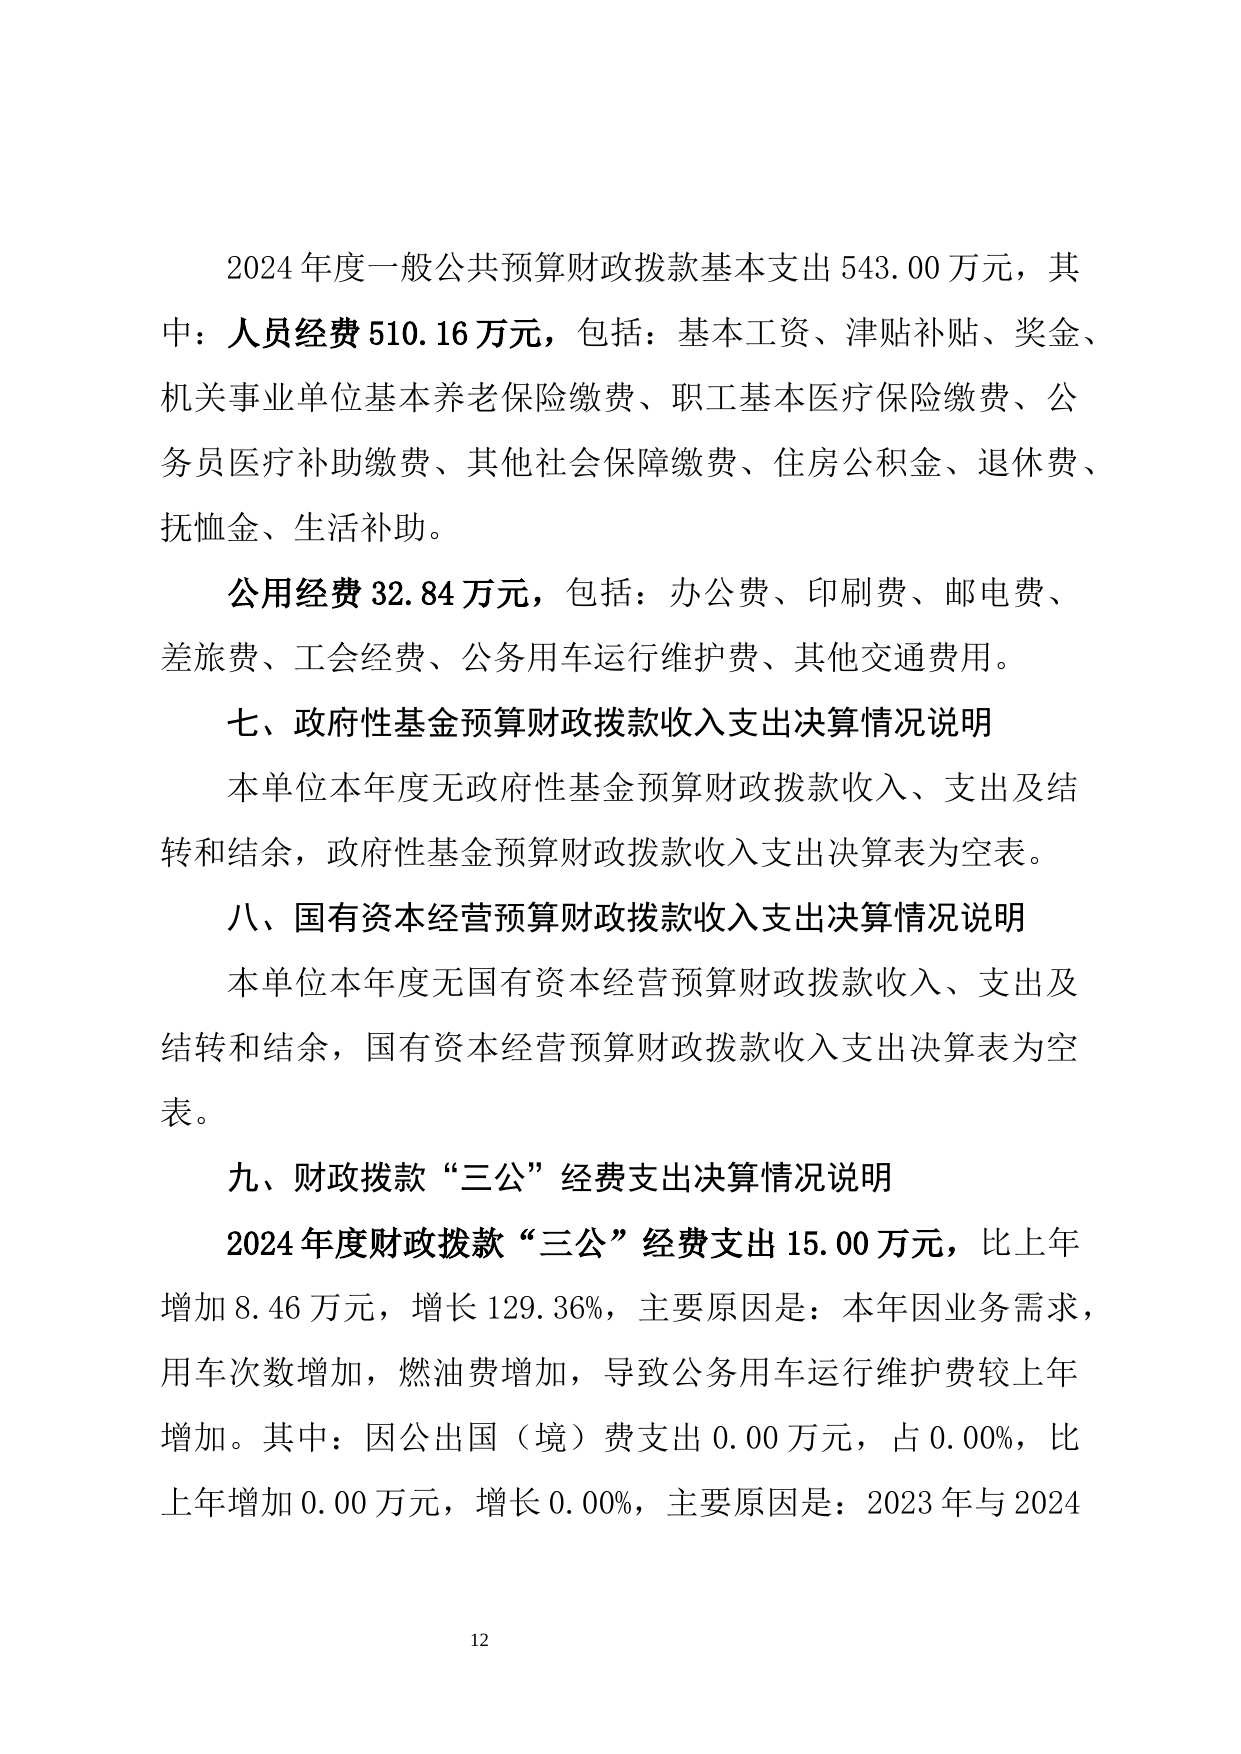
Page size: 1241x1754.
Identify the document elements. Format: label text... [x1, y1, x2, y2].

text 本单位本年度无国有资本经营预算财政拨款收入、支出及结转和结余，国有资本经营预算财政拨款收入支出决算表为空表。 [159, 948, 1081, 1143]
text 公用经费32.84万元，包括：办公费、印刷费、邮电费、差旅费、工会经费、公务用车运行维护费、其他交通费用。 [159, 558, 1081, 688]
text 八、国有资本经营预算财政拨款收入支出决算情况说明 [159, 883, 1081, 948]
text 九、财政拨款“三公”经费支出决算情况说明 [159, 1143, 1081, 1208]
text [159, 1208, 1081, 1533]
text 2024年度一般公共预算财政拨款基本支出543.00万元，其中：人员经费510.16万元，包括：基本工资、津贴补贴、奖金、机关事业单位基本养老保险缴费、职工基本医疗保险缴费、公务员医疗补助缴费、其他社会保障缴费、住房公积金、退休费、抚恤金、生活补助。 [159, 233, 1081, 558]
text 本单位本年度无政府性基金预算财政拨款收入、支出及结转和结余，政府性基金预算财政拨款收入支出决算表为空表。 [159, 753, 1081, 883]
text 七、政府性基金预算财政拨款收入支出决算情况说明 [159, 688, 1081, 753]
